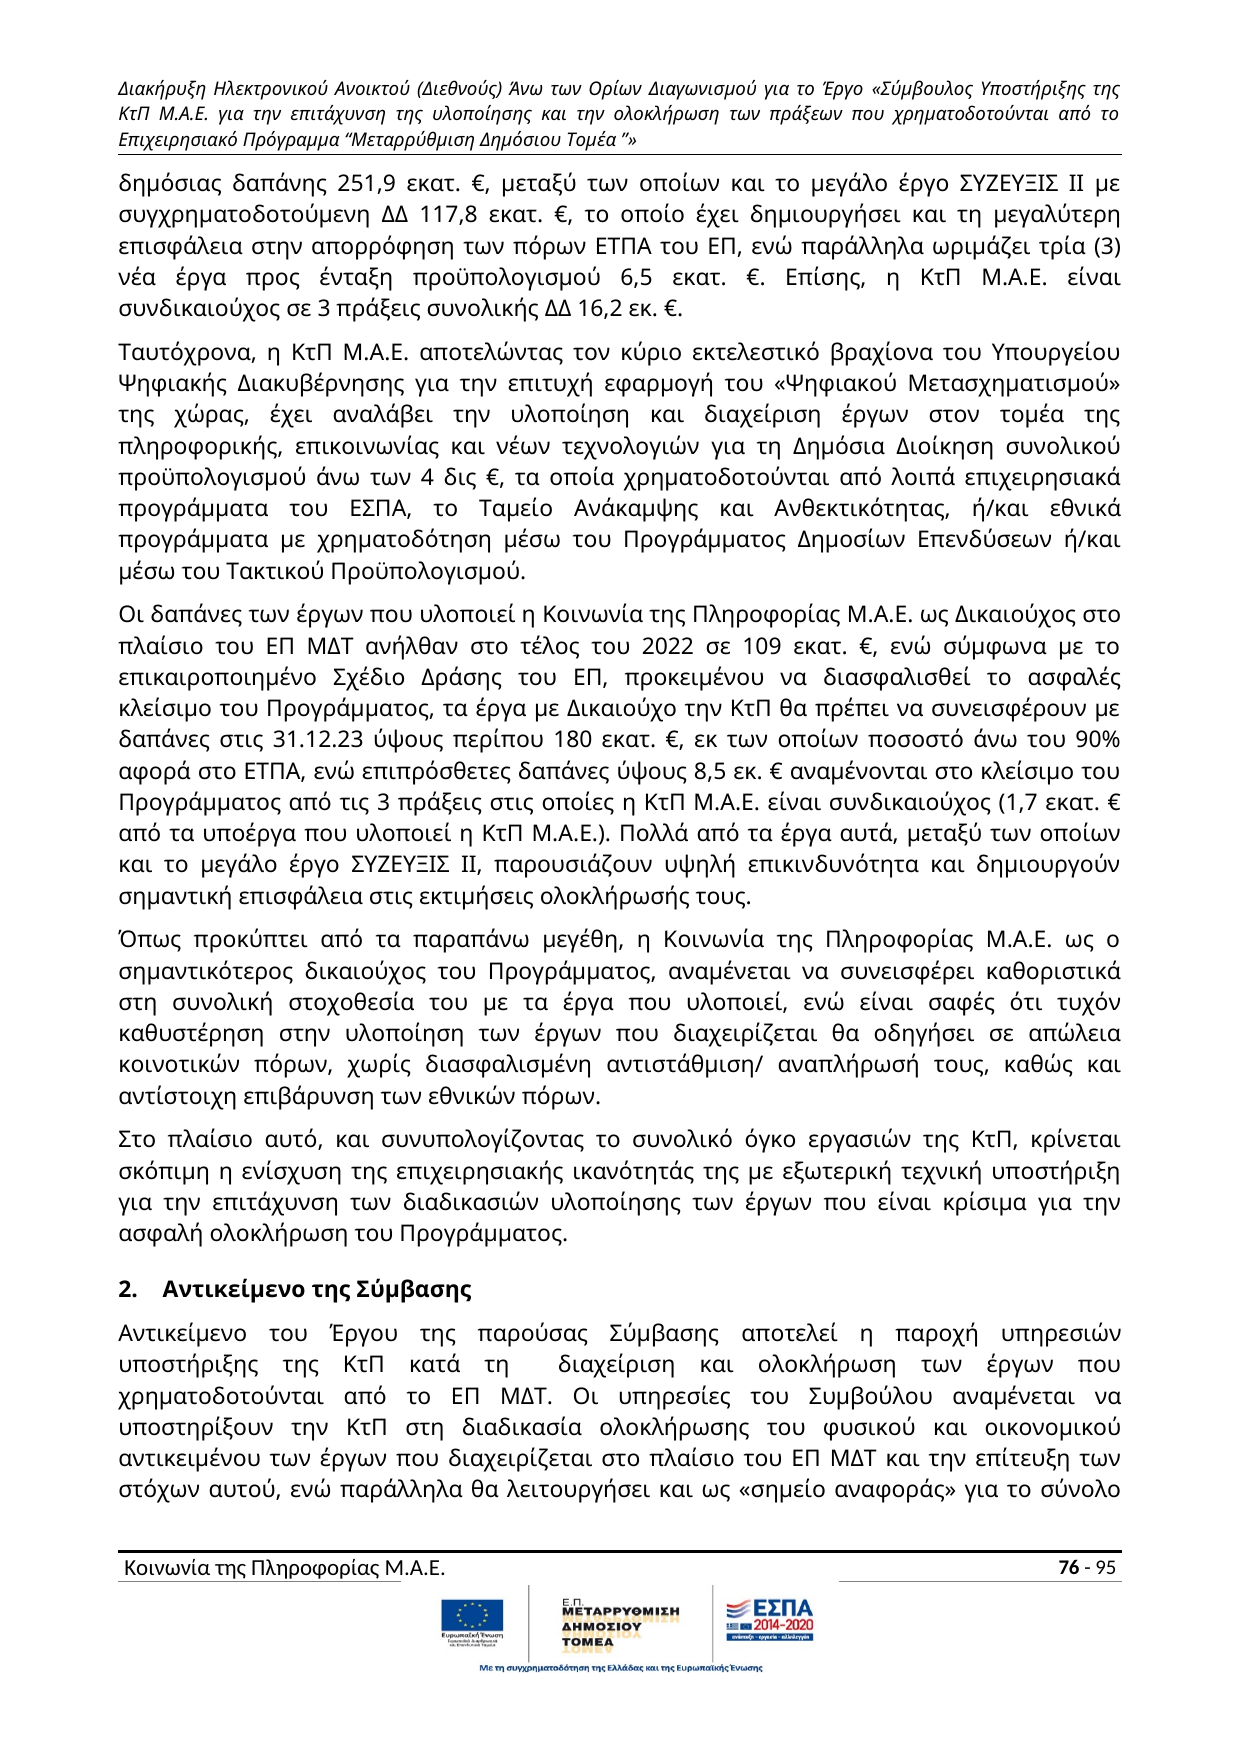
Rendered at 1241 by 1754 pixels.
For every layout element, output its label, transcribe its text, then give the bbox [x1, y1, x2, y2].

text Όπως προκύπτει από τα παραπάνω μεγέθη, η Κοινωνία της Πληροφορίας Μ.Α.Ε. ως ο σημαντικότερος δικαιούχος του Προγράμματος, αναμένεται να συνεισφέρει καθοριστικά στη συνολική στοχοθεσία του με τα έργα που υλοποιεί, ενώ είναι σαφές ότι τυχόν καθυστέρηση στην υλοποίηση των έργων που διαχειρίζεται θα οδηγήσει σε απώλεια κοινοτικών πόρων, χωρίς διασφαλισμένη αντιστάθμιση/ αναπλήρωσή τους, καθώς και αντίστοιχη επιβάρυνση των εθνικών πόρων. [118, 923, 1122, 1111]
text Αντικείμενο της Σύμβασης [118, 1273, 1122, 1305]
text Οι δαπάνες των έργων που υλοποιεί η Κοινωνία της Πληροφορίας Μ.Α.Ε. ως Δικαιούχος στο πλαίσιο του ΕΠ ΜΔΤ ανήλθαν στο τέλος του 2022 σε 109 εκατ. €, ενώ σύμφωνα με το επικαιροποιημένο Σχέδιο Δράσης του ΕΠ, προκειμένου να διασφαλισθεί το ασφαλές κλείσιμο του Προγράμματος, τα έργα με Δικαιούχο την ΚτΠ θα πρέπει να συνεισφέρουν με δαπάνες στις 31.12.23 ύψους περίπου 180 εκατ. €, εκ των οποίων ποσοστό άνω του 90% αφορά στο ΕΤΠΑ, ενώ επιπρόσθετες δαπάνες ύψους 8,5 εκ. € αναμένονται στο κλείσιμο του Προγράμματος από τις 3 πράξεις στις οποίες η ΚτΠ Μ.Α.Ε. είναι συνδικαιούχος (1,7 εκατ. € από τα υποέργα που υλοποιεί η ΚτΠ Μ.Α.Ε.). Πολλά από τα έργα αυτά, μεταξύ των οποίων και το μεγάλο έργο ΣΥΖΕΥΞΙΣ ΙΙ, παρουσιάζουν υψηλή επικινδυνότητα και δημιουργούν σημαντική επισφάλεια στις εκτιμήσεις ολοκλήρωσής τους. [118, 598, 1122, 911]
text Ταυτόχρονα, η ΚτΠ Μ.Α.Ε. αποτελώντας τον κύριο εκτελεστικό βραχίονα του Υπουργείου Ψηφιακής Διακυβέρνησης για την επιτυχή εφαρμογή του «Ψηφιακού Μετασχηματισμού» της χώρας, έχει αναλάβει την υλοποίηση και διαχείριση έργων στον τομέα της πληροφορικής, επικοινωνίας και νέων τεχνολογιών για τη Δημόσια Διοίκηση συνολικού προϋπολογισμού άνω των 4 δις €, τα οποία χρηματοδοτούνται από λοιπά επιχειρησιακά προγράμματα του ΕΣΠΑ, το Ταμείο Ανάκαμψης και Ανθεκτικότητας, ή/και εθνικά προγράμματα με χρηματοδότηση μέσω του Προγράμματος Δημοσίων Επενδύσεων ή/και μέσω του Τακτικού Προϋπολογισμού. [118, 336, 1122, 586]
picture [401, 1581, 840, 1673]
text Στο πλαίσιο αυτό, και συνυπολογίζοντας το συνολικό όγκο εργασιών της ΚτΠ, κρίνεται σκόπιμη η ενίσχυση της επιχειρησιακής ικανότητάς της με εξωτερική τεχνική υποστήριξη για την επιτάχυνση των διαδικασιών υλοποίησης των έργων που είναι κρίσιμα για την ασφαλή ολοκλήρωση του Προγράμματος. [118, 1123, 1122, 1248]
